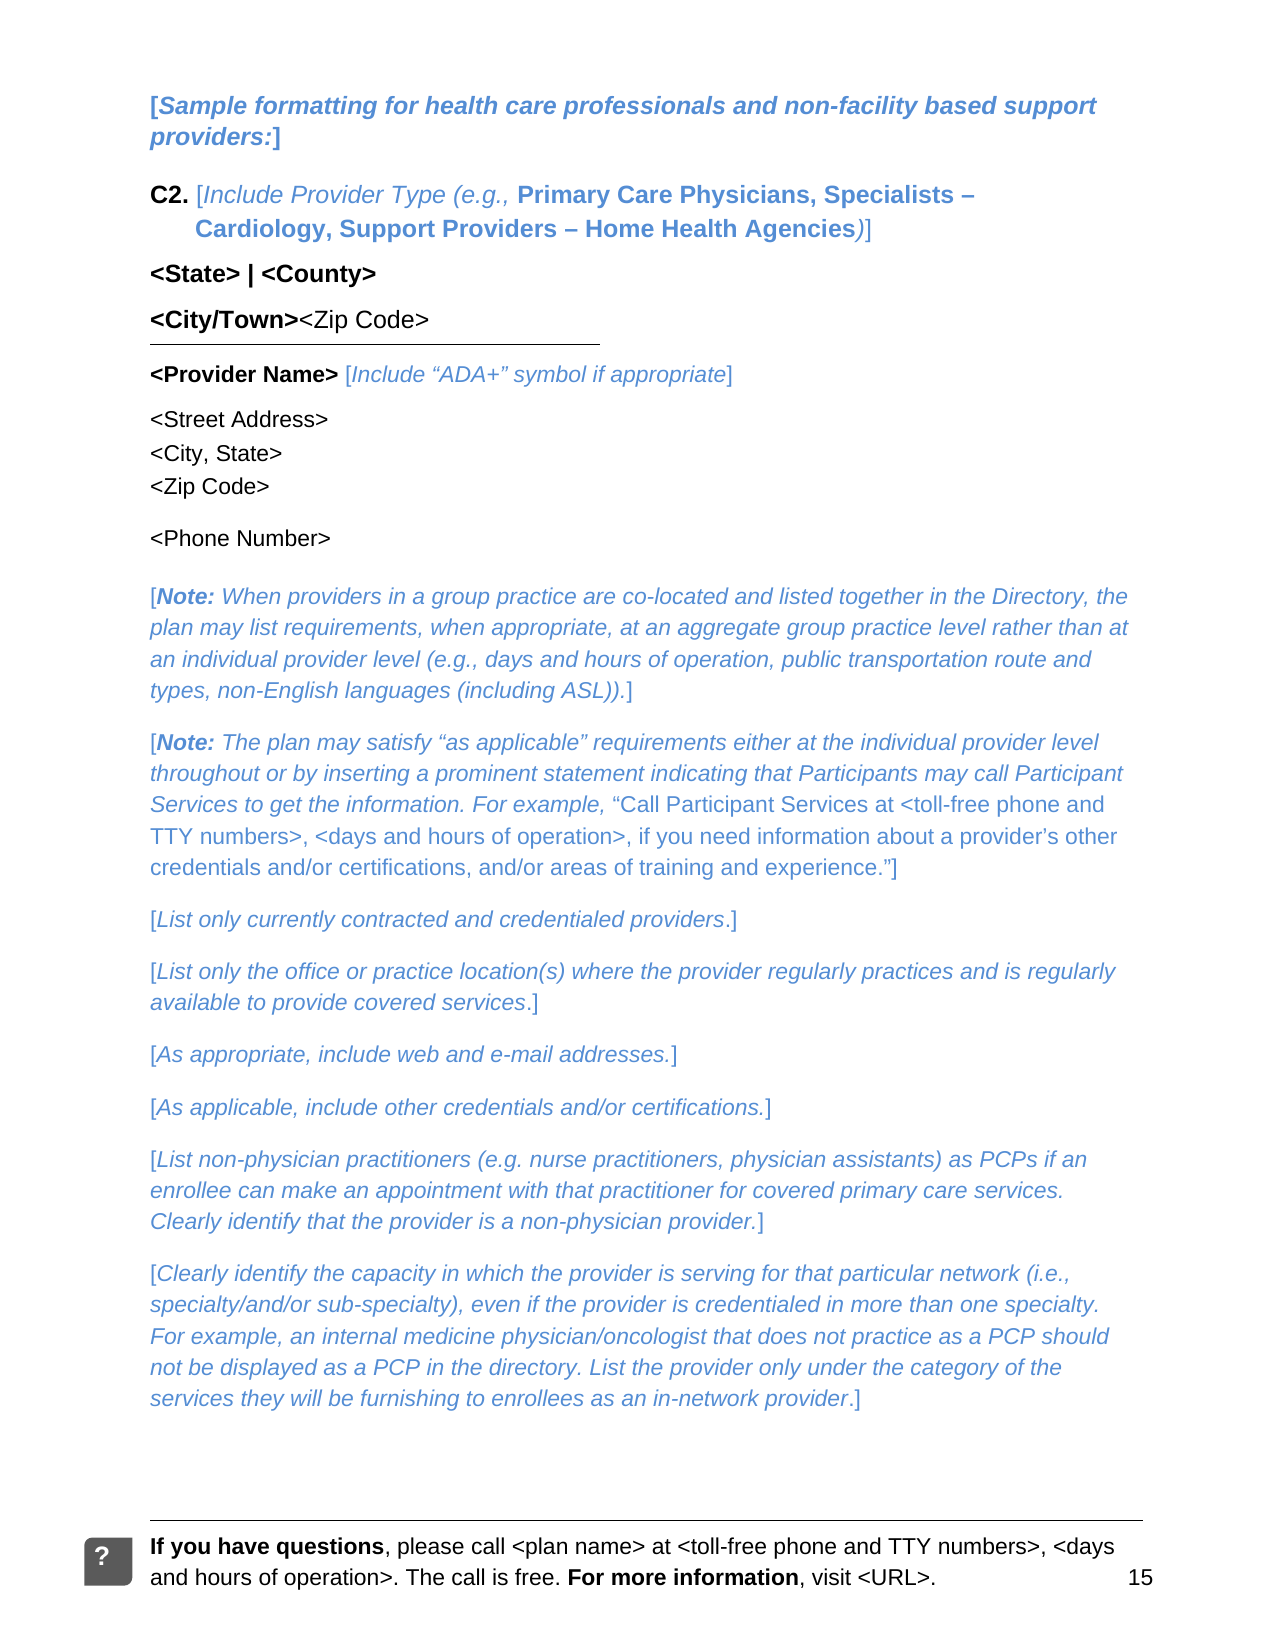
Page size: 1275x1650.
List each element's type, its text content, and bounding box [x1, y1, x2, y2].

text <Street Address> <City, State> <Zip Code> [150, 401, 1143, 501]
text [List only the office or practice location(s) where the provider regularly practices and is regularly available to provide covered services.] [150, 954, 1143, 1017]
text <Phone Number> [150, 520, 1143, 553]
text [As applicable, include other credentials and/or certifications.] [150, 1090, 1143, 1121]
text <City/Town><Zip Code> [150, 302, 600, 344]
text [List non-physician practitioners (e.g. nurse practitioners, physician assistants) as PCPs if an enrollee can make an appointment with that practitioner for covered primary care services. Clearly identify that the provider is a non-physician provider.] [150, 1142, 1143, 1236]
text [Note: The plan may satisfy “as applicable” requirements either at the individual provider level throughout or by inserting a prominent statement indicating that Participants may call Participant Services to get the information. For example, “Call Participant Services at <toll-free phone and TTY numbers>, <days and hours of operation>, if you need information about a provider’s other credentials and/or certifications, and/or areas of training and experience.”] [150, 725, 1143, 882]
text [As appropriate, include web and e-mail addresses.] [150, 1038, 1143, 1069]
text [Clearly identify the capacity in which the provider is serving for that particular network (i.e., specialty/and/or sub-specialty), even if the provider is credentialed in more than one specialty. For example, an internal medicine physician/oncologist that does not practice as a PCP should not be displayed as a PCP in the directory. List the provider only under the category of the services they will be furnishing to enrollees as an in-network provider.] [150, 1257, 1143, 1413]
subtitle C2. [Include Provider Type (e.g., Primary Care Physicians, Specialists – Cardiology, Support Providers – Home Health Agencies)] [150, 177, 1068, 244]
text <State> | <County> [150, 256, 1143, 289]
text [List only currently contracted and credentialed providers.] [150, 902, 1143, 934]
text [Note: When providers in a group practice are co-located and listed together in the Directory, the plan may list requirements, when appropriate, at an aggregate group practice level rather than at an individual provider level (e.g., days and hours of operation, public transportation route and types, non-English languages (including ASL)).] [150, 579, 1143, 704]
text [Sample formatting for health care professionals and non-facility based support providers:] [150, 89, 1143, 152]
text <Provider Name> [Include “ADA+” symbol if appropriate] [150, 357, 1143, 388]
